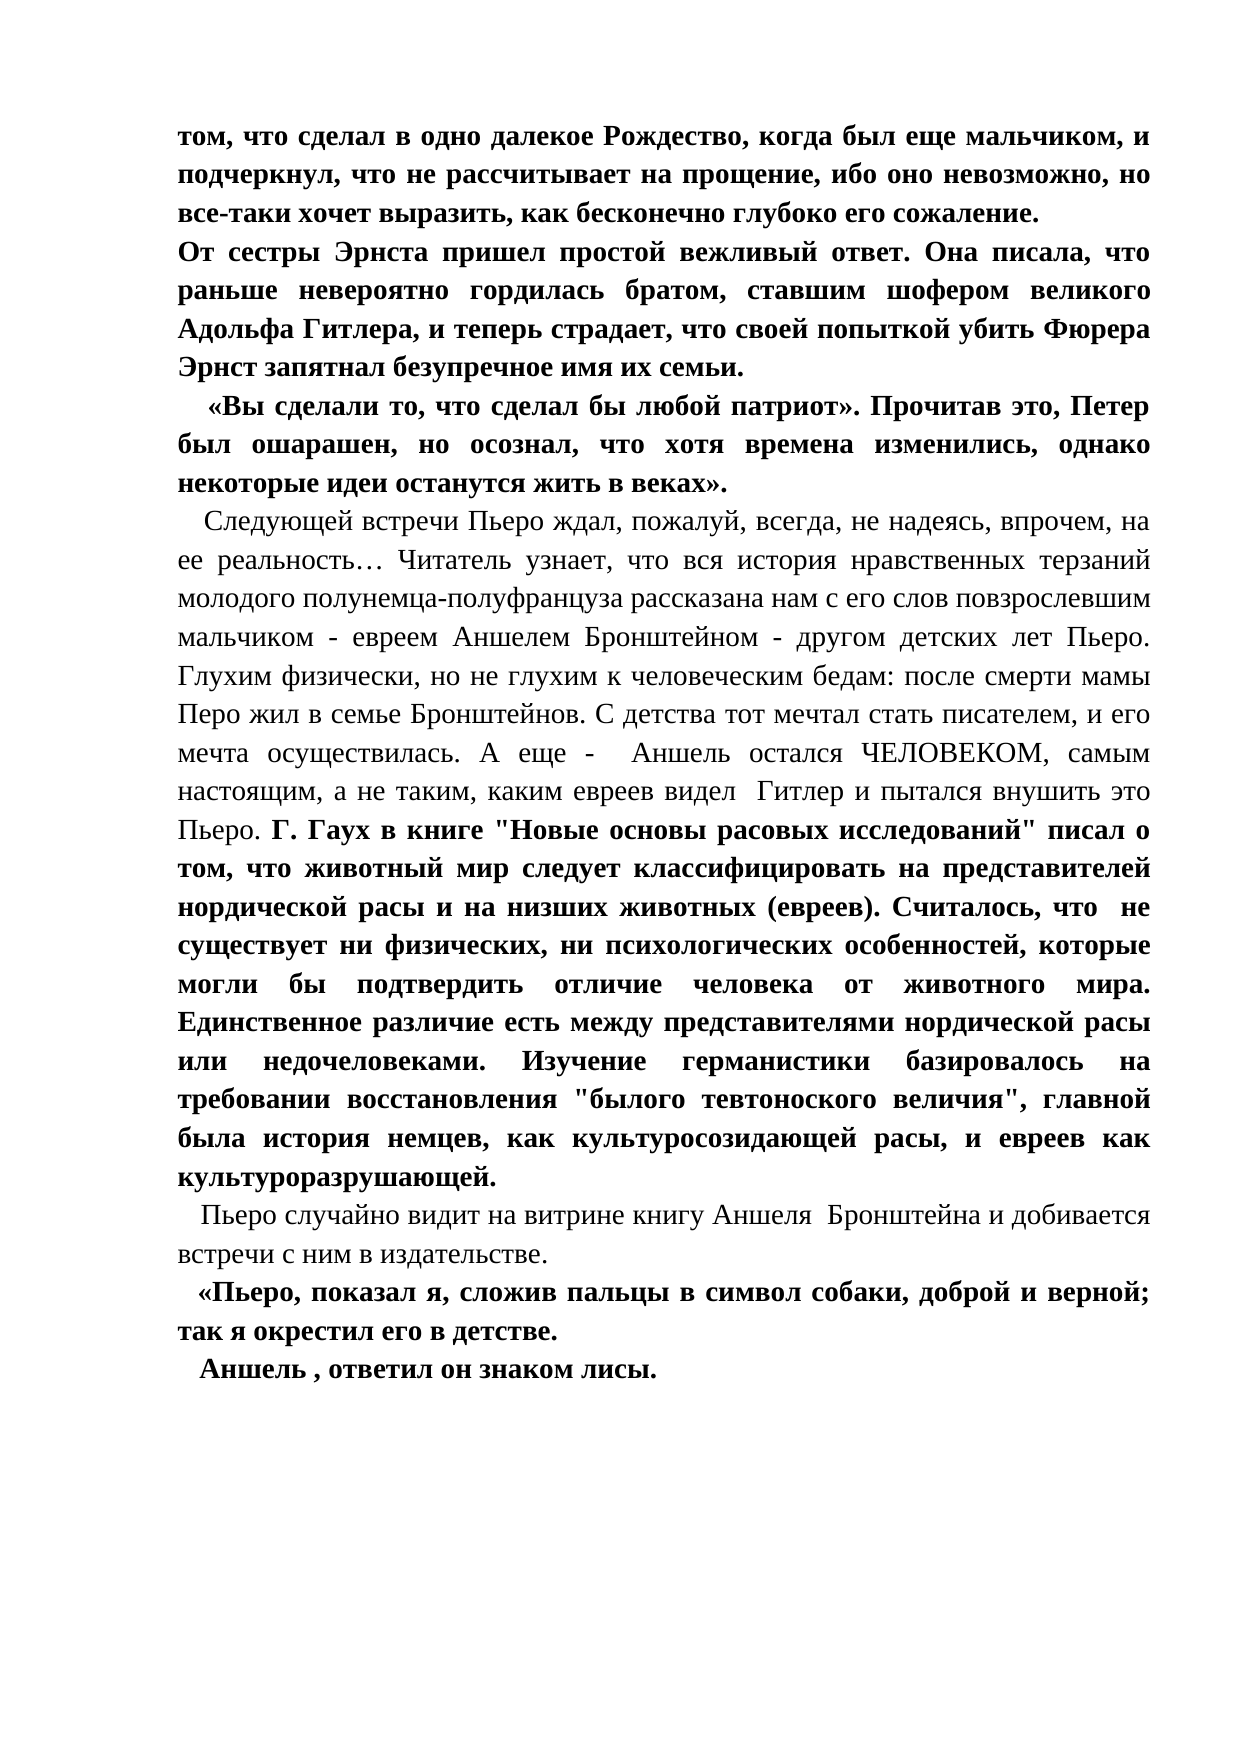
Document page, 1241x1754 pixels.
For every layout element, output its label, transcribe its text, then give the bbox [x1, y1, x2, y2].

text Аншель , ответил он знаком лисы. [177, 1351, 1152, 1385]
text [177, 118, 1152, 229]
text «Пьеро, показал я, сложив пальцы в символ собаки, доброй и верной; так я окрестил его в детстве. [177, 1274, 1152, 1346]
text Пьеро случайно видит на витрине книгу Аншеля Бронштейна и добивается встречи с ним в издательстве. [177, 1197, 1152, 1269]
text От сестры Эрнста пришел простой вежливый ответ. Она писала, что раньше невероятно гордилась братом, ставшим шофером великого Адольфа Гитлера, и теперь страдает, что своей попыткой убить Фюрера Эрнст запятнал безупречное имя их семьи. [177, 234, 1152, 383]
text «Вы сделали то, что сделал бы любой патриот». Прочитав это, Петер был ошарашен, но осознал, что хотя времена изменились, однако некоторые идеи останутся жить в веках». [177, 388, 1152, 498]
text Следующей встречи Пьеро ждал, пожалуй, всегда, не надеясь, впрочем, на ее реальность… Читатель узнает, что вся история нравственных терзаний молодого полунемца-полуфранцуза рассказана нам с его слов повзрослевшим мальчиком - евреем Аншелем Бронштейном - другом детских лет Пьеро. Глухим физически, но не глухим к человеческим бедам: после смерти мамы Перо жил в семье Бронштейнов. С детства тот мечтал стать писателем, и его мечта осуществилась. А еще - Аншель остался ЧЕЛОВЕКОМ, самым настоящим, а не таким, каким евреев видел Гитлер и пытался внушить это Пьеро. Г. Гаух в книге "Новые основы расовых исследований" писал о том, что животный мир следует классифицировать на представителей нордической расы и на низших животных (евреев). Считалось, что не существует ни физических, ни психологических особенностей, которые могли бы подтвердить отличие человека от животного мира. Единственное различие есть между представителями нордической расы или недочеловеками. Изучение германистики базировалось на требовании восстановления "былого тевтоноского величия", главной была история немцев, как культуросозидающей расы, и евреев как культуроразрушающей. [177, 503, 1152, 1192]
